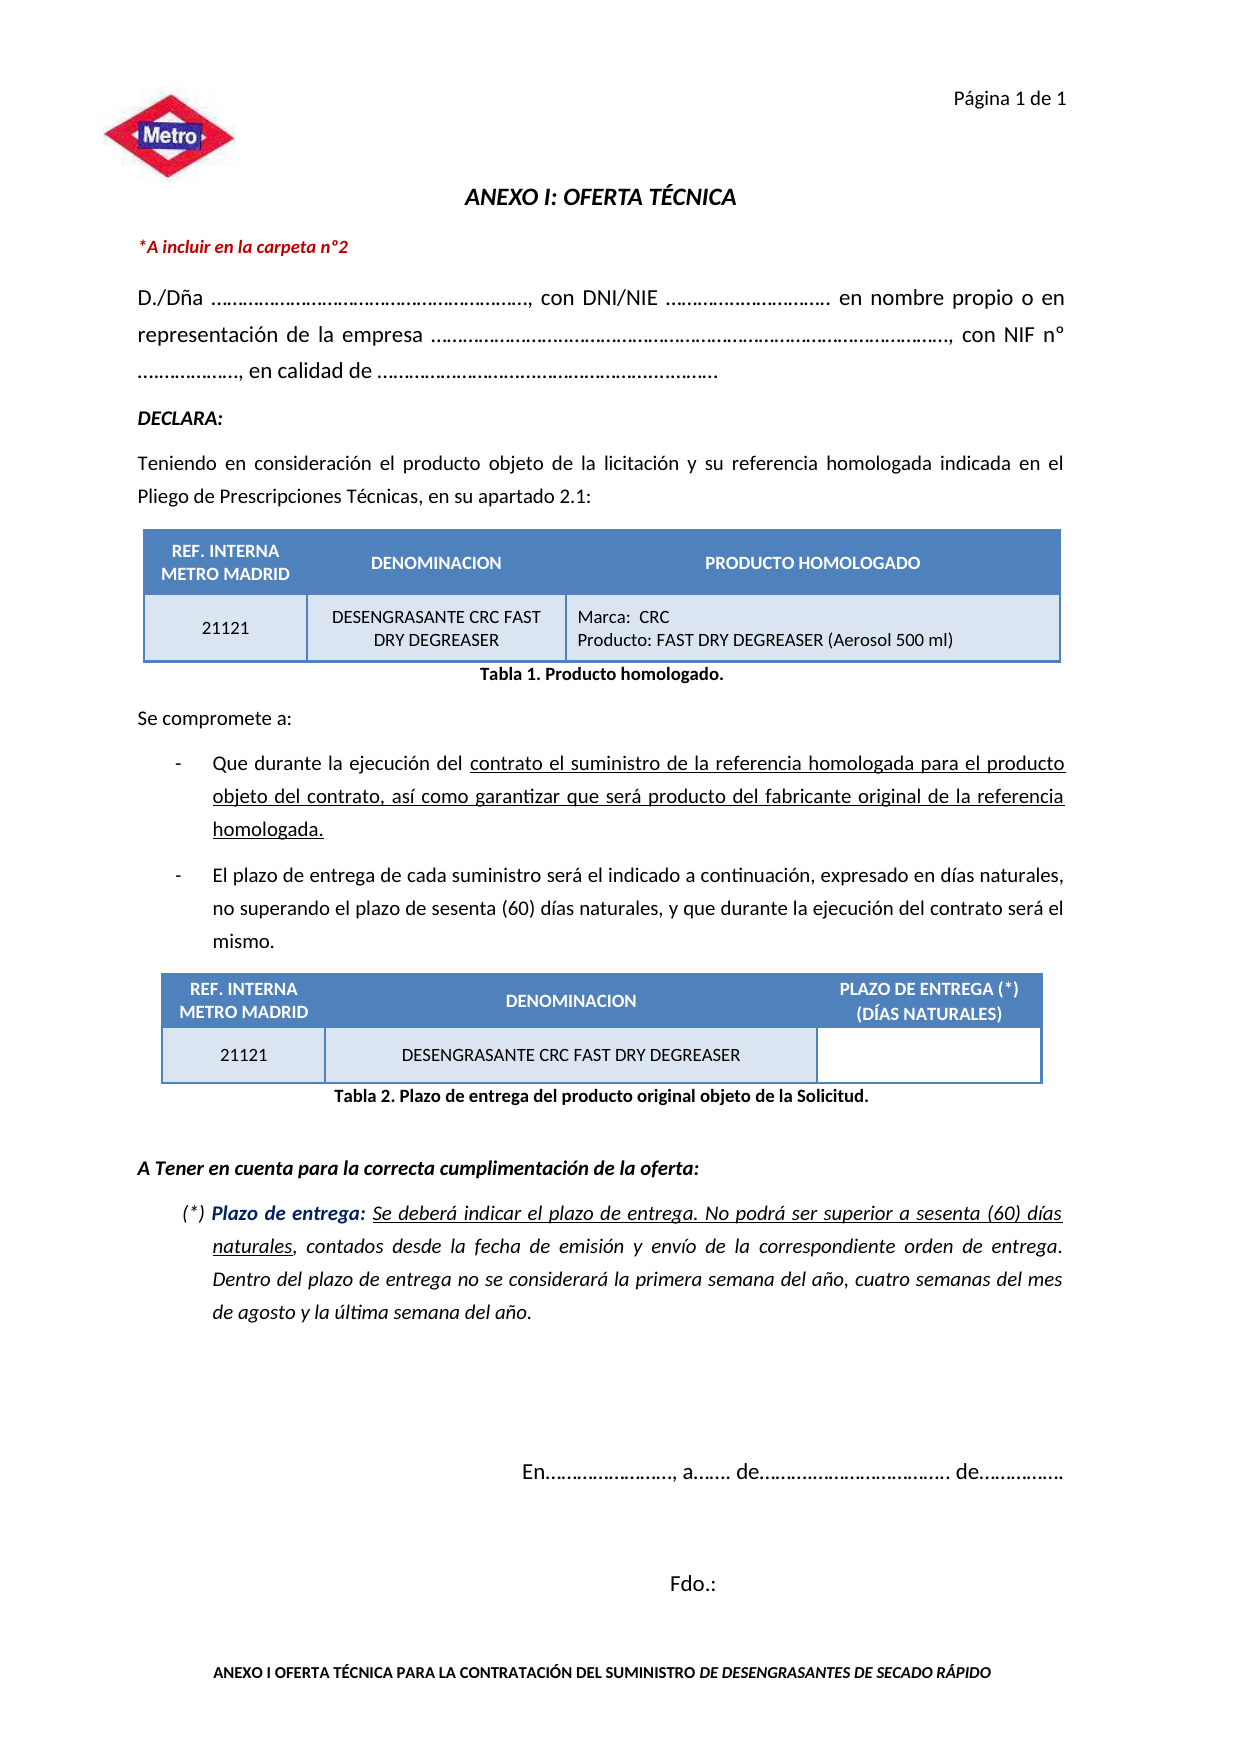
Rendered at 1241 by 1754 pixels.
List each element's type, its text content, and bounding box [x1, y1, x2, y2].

text Tabla 2. Plazo de entrega del producto original objeto de la Solicitud. [137, 1084, 1066, 1107]
table_header REF. INTERNA METRO MADRID [145, 531, 306, 593]
table_header DENOMINACION [326, 975, 816, 1025]
text DECLARA: [137, 405, 1066, 430]
subtitle ANEXO I: OFERTA TÉCNICA [137, 181, 1066, 212]
text Fdo.: [512, 1569, 1066, 1597]
table_cell DESENGRASANTE CRC FAST DRY DEGREASER [326, 1028, 816, 1082]
table_cell [818, 1028, 1040, 1082]
text D./Dña ……………………………………………………, con DNI/NIE …………..…………….. en nombre propio o en representación de la empresa ……………………..………………………………………………………………, con NIF nº ….……………, en calidad de ………………………...…………………....……… [137, 283, 1066, 384]
table_header DENOMINACION [308, 531, 565, 593]
text Tabla 1. Producto homologado. [137, 662, 1066, 685]
text Se compromete a: [137, 705, 1066, 730]
list El plazo de entrega de cada suministro será el indicado a continuación, expresado en días naturales, no superando el plazo de sesenta (60) días naturales, y que durante la ejecución del contrato será el mismo. [175, 862, 1066, 953]
text A Tener en cuenta para la correcta cumplimentación de la oferta: [137, 1155, 1066, 1180]
picture [103, 87, 238, 182]
table_cell 21121 [163, 1028, 324, 1082]
table_header PRODUCTO HOMOLOGADO [567, 531, 1059, 593]
table_header REF. INTERNA METRO MADRID [163, 975, 324, 1025]
table_cell Marca: CRC Producto: FAST DRY DEGREASER (Aerosol 500 ml) [567, 595, 1059, 660]
text Teniendo en consideración el producto objeto de la licitación y su referencia homologada indicada en el Pliego de Prescripciones Técnicas, en su apartado 2.1: [137, 450, 1066, 509]
text *A incluir en la carpeta nº2 [137, 233, 1066, 258]
list Que durante la ejecución del contrato el suministro de la referencia homologada para el producto objeto del contrato, así como garantizar que será producto del fabricante original de la referencia homologada. [175, 750, 1066, 842]
text En……………………, a……. de……….…………………….. de……………. [137, 1457, 1066, 1485]
text (*) Plazo de entrega: Se deberá indicar el plazo de entrega. No podrá ser superior a sesenta (60) días naturales, contados desde la fecha de emisión y envío de la correspondiente orden de entrega. Dentro del plazo de entrega no se considerará la primera semana del año, cuatro semanas del mes de agosto y la última semana del año. [182, 1200, 1066, 1325]
table_header PLAZO DE ENTREGA (*) (DÍAS NATURALES) [818, 975, 1040, 1025]
table_cell 21121 [145, 595, 306, 660]
table_cell DESENGRASANTE CRC FAST DRY DEGREASER [308, 595, 565, 660]
